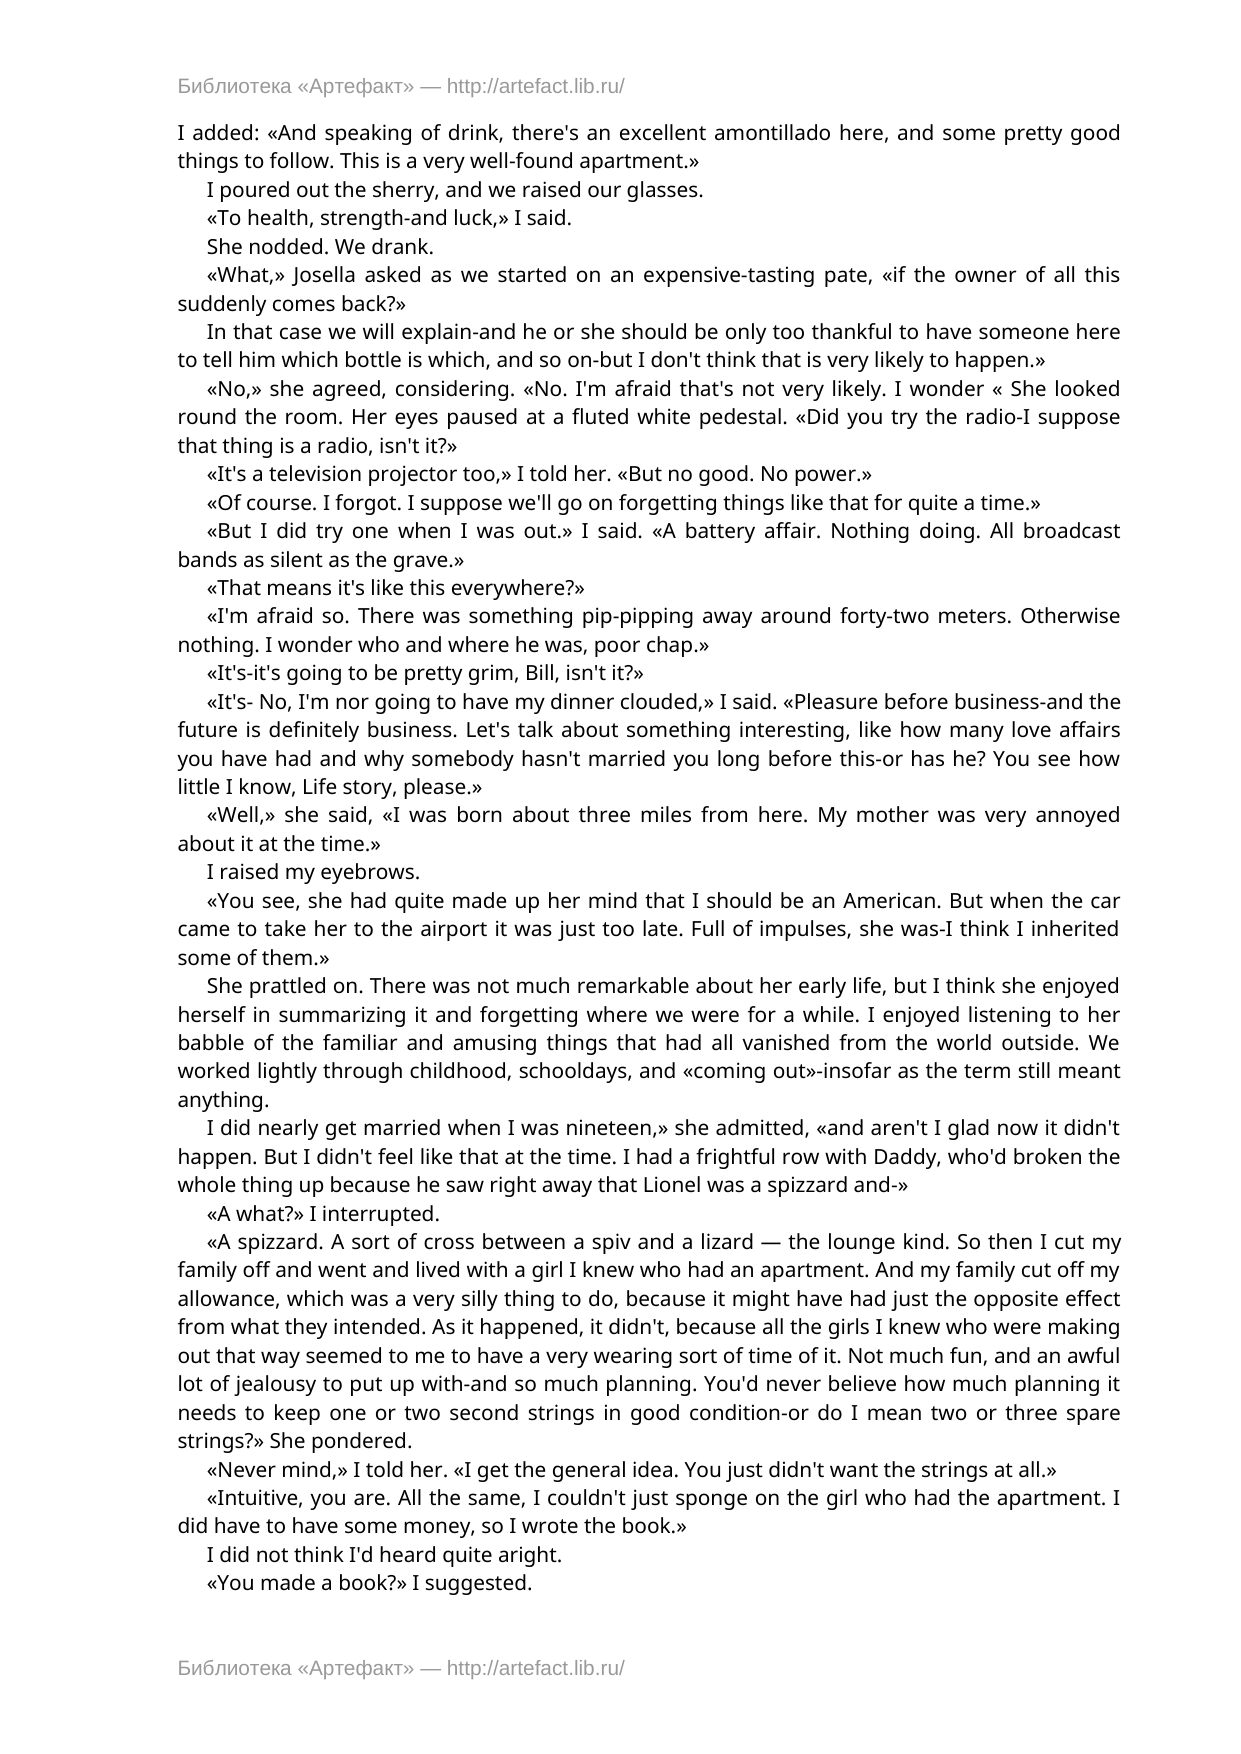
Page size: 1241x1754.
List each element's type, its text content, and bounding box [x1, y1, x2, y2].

text «Of course. I forgot. I suppose we'll go on forgetting things like that for quite a time.» [177, 488, 1122, 516]
text She prattled on. There was not much remarkable about her early life, but I think she enjoyed herself in summarizing it and forgetting where we were for a while. I enjoyed listening to her babble of the familiar and amusing things that had all vanished from the world outside. We worked lightly through childhood, schooldays, and «coming out»-insofar as the term still meant anything. [177, 971, 1122, 1113]
text «It's-it's going to be pretty grim, Bill, isn't it?» [177, 658, 1122, 687]
text She nodded. We drank. [177, 232, 1122, 260]
text «But I did try one when I was out.» I said. «A battery affair. Nothing doing. All broadcast bands as silent as the grave.» [177, 516, 1122, 573]
text I raised my eyebrows. [177, 857, 1122, 886]
text «What,» Josella asked as we started on an expensive-tasting pate, «if the owner of all this suddenly comes back?» [177, 260, 1122, 317]
text «That means it's like this everywhere?» [177, 573, 1122, 602]
text «You made a book?» I suggested. [177, 1568, 1122, 1597]
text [177, 118, 1122, 175]
text «A what?» I interrupted. [177, 1199, 1122, 1227]
text «No,» she agreed, considering. «No. I'm afraid that's not very likely. I wonder « She looked round the room. Her eyes paused at a fluted white pedestal. «Did you try the radio-I suppose that thing is a radio, isn't it?» [177, 374, 1122, 459]
text «I'm afraid so. There was something pip-pipping away around forty-two meters. Otherwise nothing. I wonder who and where he was, poor chap.» [177, 602, 1122, 658]
text «To health, strength-and luck,» I said. [177, 203, 1122, 232]
text I did nearly get married when I was nineteen,» she admitted, «and aren't I glad now it didn't happen. But I didn't feel like that at the time. I had a frightful row with Daddy, who'd broken the whole thing up because he saw right away that Lionel was a spizzard and-» [177, 1113, 1122, 1199]
text In that case we will explain-and he or she should be only too thankful to have someone here to tell him which bottle is which, and so on-but I don't think that is very likely to happen.» [177, 317, 1122, 374]
text I poured out the sherry, and we raised our glasses. [177, 175, 1122, 203]
text «Never mind,» I told her. «I get the general idea. You just didn't want the strings at all.» [177, 1455, 1122, 1483]
text «You see, she had quite made up her mind that I should be an American. But when the car came to take her to the airport it was just too late. Full of impulses, she was-I think I inherited some of them.» [177, 886, 1122, 971]
text «A spizzard. A sort of cross between a spiv and a lizard — the lounge kind. So then I cut my family off and went and lived with a girl I knew who had an apartment. And my family cut off my allowance, which was a very silly thing to do, because it might have had just the opposite effect from what they intended. As it happened, it didn't, because all the girls I knew who were making out that way seemed to me to have a very wearing sort of time of it. Not much fun, and an awful lot of jealousy to put up with-and so much planning. You'd never believe how much planning it needs to keep one or two second strings in good condition-or do I mean two or three spare strings?» She pondered. [177, 1227, 1122, 1455]
text «It's a television projector too,» I told her. «But no good. No power.» [177, 459, 1122, 488]
text «Intuitive, you are. All the same, I couldn't just sponge on the girl who had the apartment. I did have to have some money, so I wrote the book.» [177, 1483, 1122, 1540]
text «Well,» she said, «I was born about three miles from here. My mother was very annoyed about it at the time.» [177, 801, 1122, 857]
text «It's- No, I'm nor going to have my dinner clouded,» I said. «Pleasure before business-and the future is definitely business. Let's talk about something interesting, like how many love affairs you have had and why somebody hasn't married you long before this-or has he? You see how little I know, Life story, please.» [177, 687, 1122, 801]
text I did not think I'd heard quite aright. [177, 1540, 1122, 1568]
